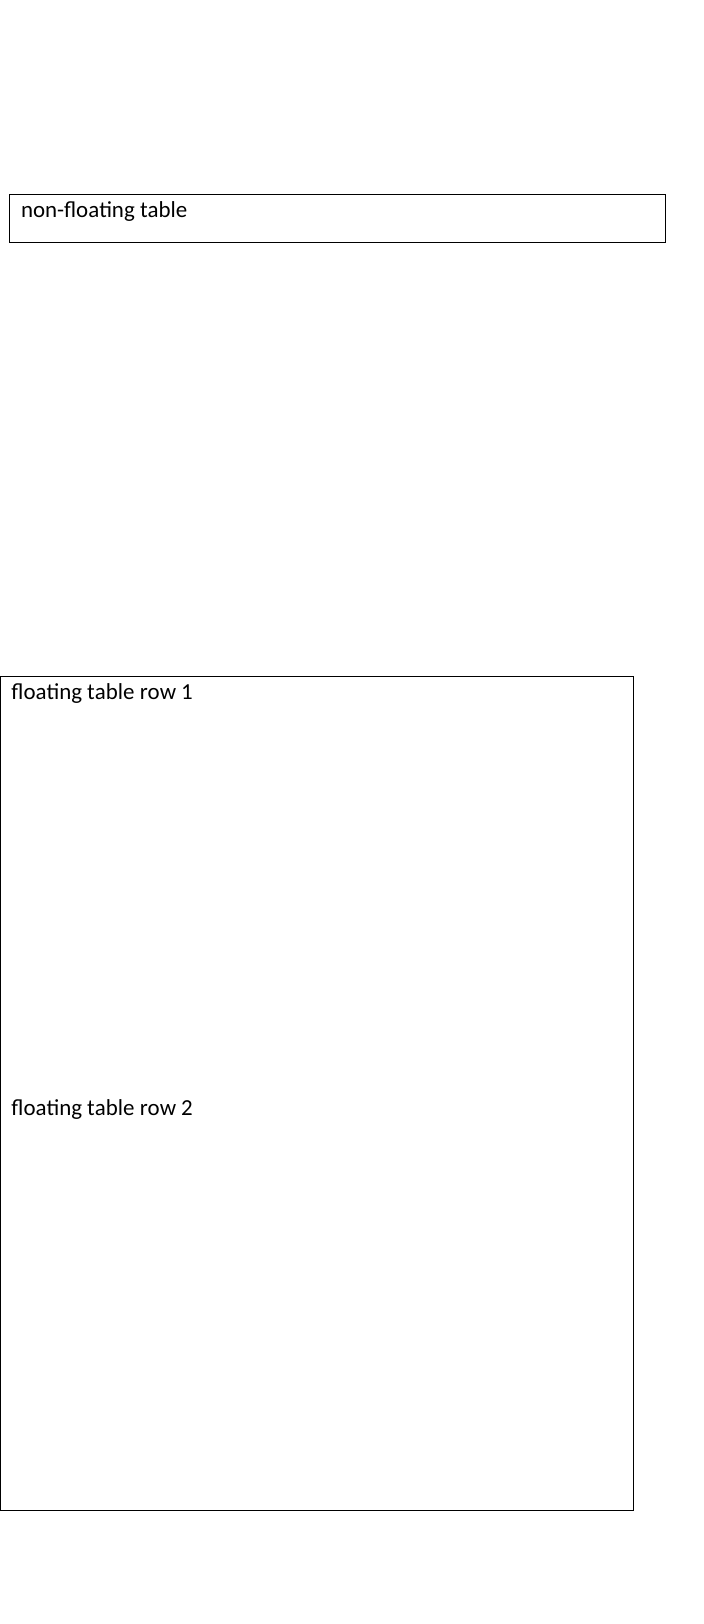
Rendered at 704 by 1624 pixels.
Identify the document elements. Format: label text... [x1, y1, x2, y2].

table_cell floating table row 2 [1, 1093, 633, 1509]
table_header floating table row 1 [1, 677, 633, 1093]
table_header non-floating table [10, 195, 665, 242]
